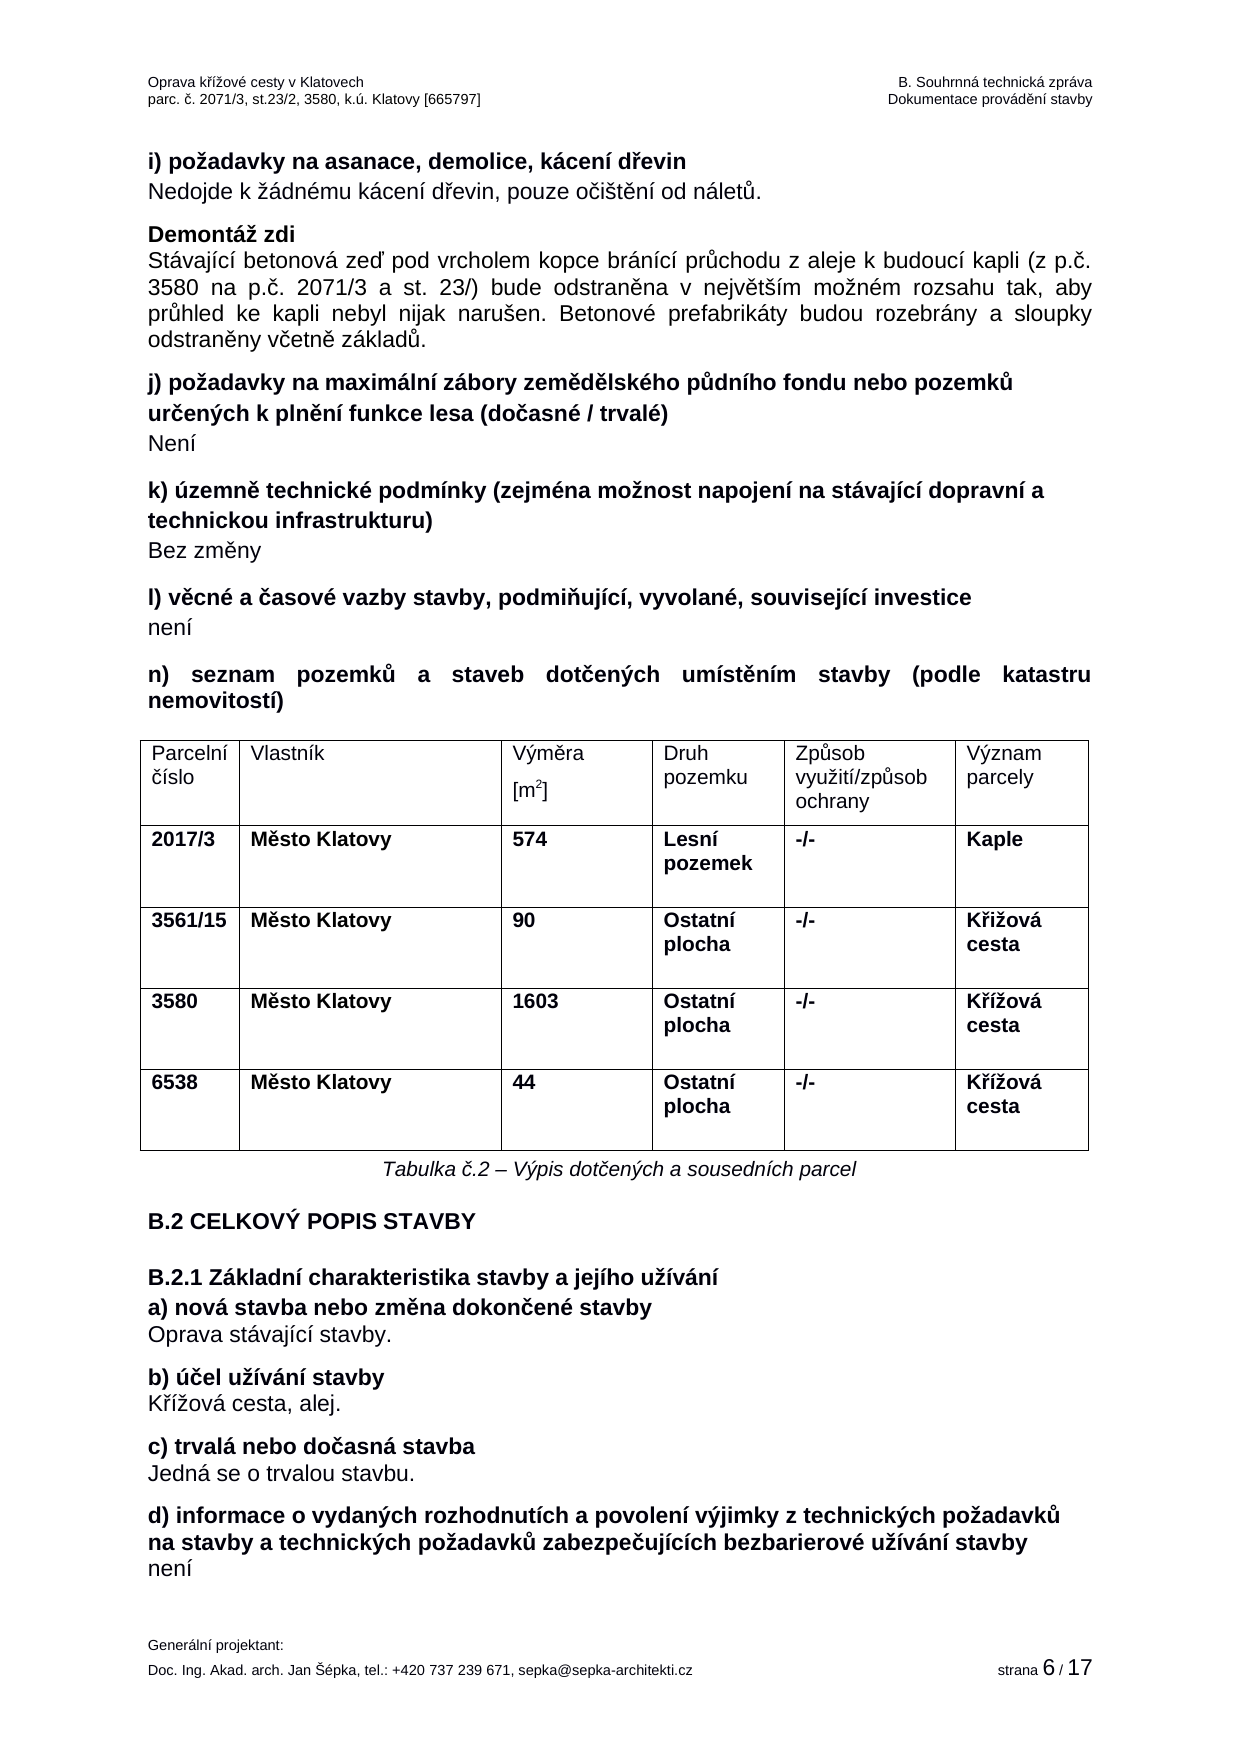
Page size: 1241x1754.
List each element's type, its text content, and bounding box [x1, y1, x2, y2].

text B.2.1 Základní charakteristika stavby a jejího užívání [148, 1264, 1093, 1291]
table_cell -/- [785, 908, 955, 988]
text Není [148, 430, 1093, 456]
table_cell Kaple [956, 826, 1088, 907]
table_cell 3580 [141, 989, 239, 1069]
text Demontáž zdi [148, 221, 1093, 247]
text B.2 CELKOVÝ POPIS STAVBY [148, 1208, 1093, 1234]
table_header Výměra [m2] [502, 741, 652, 825]
table_header Vlastník [240, 741, 501, 825]
text d) informace o vydaných rozhodnutích a povolení výjimky z technických požadavků na stavby a technických požadavků zabezpečujících bezbarierové užívání stavby [148, 1502, 1093, 1555]
table_cell 44 [502, 1070, 652, 1150]
table_cell Křížová cesta [956, 1070, 1088, 1150]
table_cell -/- [785, 989, 955, 1069]
table_cell Město Klatovy [240, 826, 501, 907]
table_cell Lesní pozemek [653, 826, 784, 907]
text není [148, 614, 1093, 640]
text j) požadavky na maximální zábory zemědělského půdního fondu nebo pozemků určených k plnění funkce lesa (dočasné / trvalé) [148, 369, 1093, 426]
table_header Druh pozemku [653, 741, 784, 825]
text Nedojde k žádnému kácení dřevin, pouze očištění od náletů. [148, 178, 1093, 204]
text není [148, 1555, 1093, 1582]
text i) požadavky na asanace, demolice, kácení dřevin [148, 148, 1093, 174]
table_cell Město Klatovy [240, 989, 501, 1069]
text Jedná se o trvalou stavbu. [148, 1459, 1093, 1486]
table_cell Křížová cesta [956, 989, 1088, 1069]
text Křížová cesta, alej. [148, 1390, 1093, 1416]
text n) seznam pozemků a staveb dotčených umístěním stavby (podle katastru nemovitostí) [148, 661, 1093, 714]
text Stávající betonová zeď pod vrcholem kopce bránící průchodu z aleje k budoucí kapli (z p.č. 3580 na p.č. 2071/3 a st. 23/) bude odstraněna v největším možném rozsahu tak, aby průhled ke kapli nebyl nijak narušen. Betonové prefabrikáty budou rozebrány a sloupky odstraněny včetně základů. [148, 247, 1093, 353]
table_cell 6538 [141, 1070, 239, 1150]
table_cell Ostatní plocha [653, 1070, 784, 1150]
table_cell Křižová cesta [956, 908, 1088, 988]
table_cell 574 [502, 826, 652, 907]
text k) územně technické podmínky (zejména možnost napojení na stávající dopravní a technickou infrastrukturu) [148, 477, 1093, 533]
table_cell 2017/3 [141, 826, 239, 907]
table_header Parcelní číslo [141, 741, 239, 825]
text l) věcné a časové vazby stavby, podmiňující, vyvolané, související investice [148, 584, 1093, 610]
table_cell -/- [785, 1070, 955, 1150]
table_cell 1603 [502, 989, 652, 1069]
table_cell Město Klatovy [240, 908, 501, 988]
table_header Význam parcely [956, 741, 1088, 825]
table_cell Ostatní plocha [653, 908, 784, 988]
table_header Způsob využití/způsob ochrany [785, 741, 955, 825]
text c) trvalá nebo dočasná stavba [148, 1433, 1093, 1459]
text Bez změny [148, 537, 1093, 563]
table_cell 3561/15 [141, 908, 239, 988]
text Tabulka č.2 – Výpis dotčených a sousedních parcel [148, 1157, 1093, 1181]
text b) účel užívání stavby [148, 1364, 1093, 1390]
table_cell Ostatní plocha [653, 989, 784, 1069]
text a) nová stavba nebo změna dokončené stavby [148, 1294, 1093, 1321]
table_cell -/- [785, 826, 955, 907]
table_cell Město Klatovy [240, 1070, 501, 1150]
text Oprava stávající stavby. [148, 1321, 1093, 1347]
table_cell 90 [502, 908, 652, 988]
